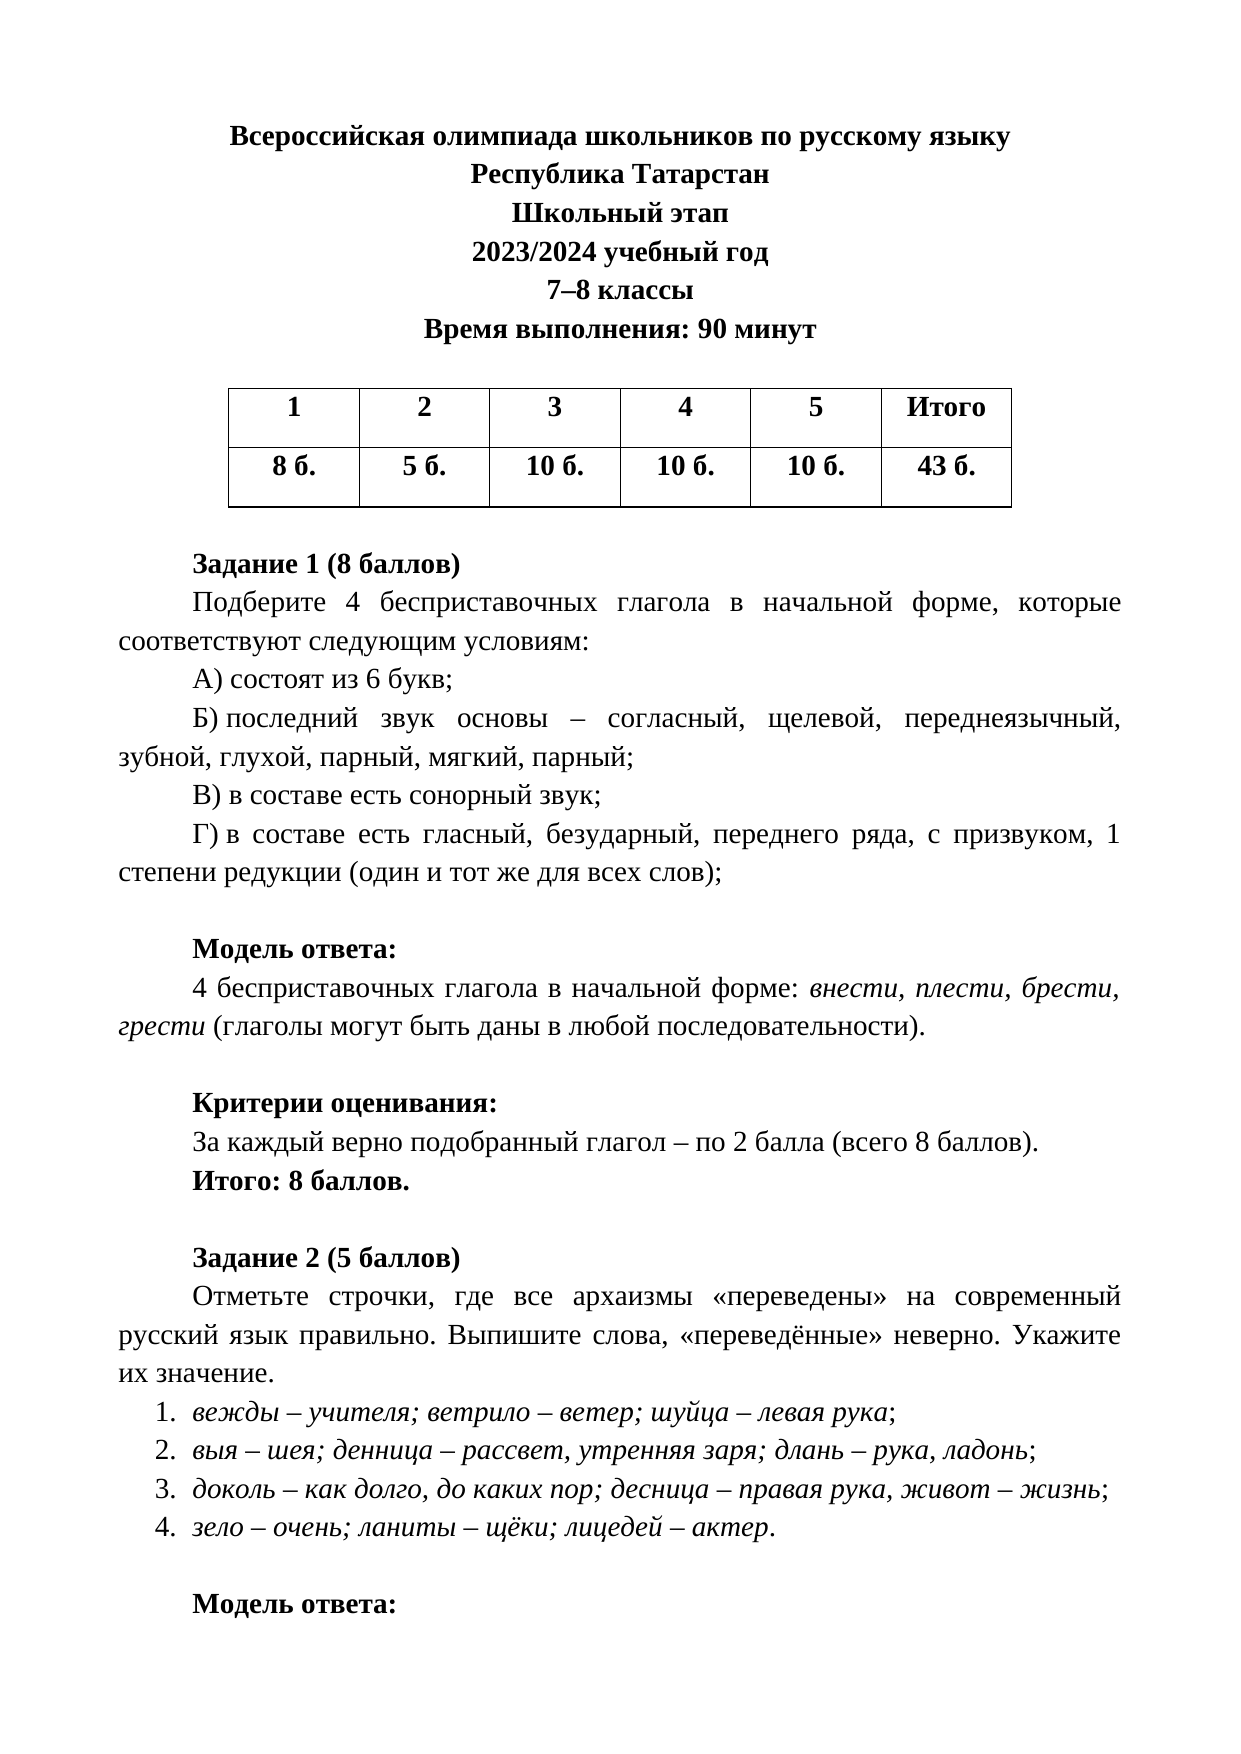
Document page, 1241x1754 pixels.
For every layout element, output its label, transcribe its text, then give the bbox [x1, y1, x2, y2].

text В) в составе есть сонорный звук; [118, 777, 1122, 811]
text Модель ответа: [118, 931, 1122, 965]
table_cell 10 б. [490, 448, 620, 506]
table_header Итого [882, 389, 1011, 447]
text 4 бесприставочных глагола в начальной форме: внести, плести, брести, грести (глаголы могут быть даны в любой последовательности). [118, 970, 1122, 1042]
text Задание 2 (5 баллов) [118, 1240, 1122, 1273]
list вежды – учителя; ветрило – ветер; шуйца – левая рука; [154, 1394, 1122, 1427]
text Критерии оценивания: [118, 1086, 1122, 1119]
text Время выполнения: 90 минут [118, 311, 1122, 344]
table_cell 43 б. [882, 448, 1011, 506]
text Отметьте строчки, где все архаизмы «переведены» на современный русский язык правильно. Выпишите слова, «переведённые» неверно. Укажите их значение. [118, 1278, 1122, 1389]
list зело – очень; ланиты – щёки; лицедей – актер. [154, 1509, 1122, 1543]
text Школьный этап [118, 195, 1122, 229]
text Б) последний звук основы – согласный, щелевой, переднеязычный, зубной, глухой, парный, мягкий, парный; [118, 700, 1122, 772]
table_cell 8 б. [229, 448, 359, 506]
table_header 3 [490, 389, 620, 447]
text 2023/2024 учебный год [118, 234, 1122, 267]
list выя – шея; денница – рассвет, утренняя заря; длань – рука, ладонь; [154, 1432, 1122, 1466]
table_header 4 [621, 389, 750, 447]
text Всероссийская олимпиада школьников по русскому языку [118, 118, 1122, 152]
text Модель ответа: [118, 1587, 1122, 1620]
text Итого: 8 баллов. [118, 1163, 1122, 1196]
table_header 5 [751, 389, 881, 447]
text За каждый верно подобранный глагол – по 2 балла (всего 8 баллов). [118, 1124, 1122, 1158]
table_header 2 [360, 389, 489, 447]
list доколь – как долго, до каких пор; десница – правая рука, живот – жизнь; [154, 1471, 1122, 1504]
table_cell 5 б. [360, 448, 489, 506]
text Республика Татарстан [118, 157, 1122, 190]
text Подберите 4 бесприставочных глагола в начальной форме, которые соответствуют следующим условиям: [118, 584, 1122, 657]
text Г) в составе есть гласный, безударный, переднего ряда, с призвуком, 1 степени редукции (один и тот же для всех слов); [118, 816, 1122, 888]
table_header 1 [229, 389, 359, 447]
text Задание 1 (8 баллов) [118, 546, 1122, 579]
table_cell 10 б. [621, 448, 750, 506]
text А) состоят из 6 букв; [118, 662, 1122, 695]
text 7–8 классы [118, 272, 1122, 306]
table_cell 10 б. [751, 448, 881, 506]
